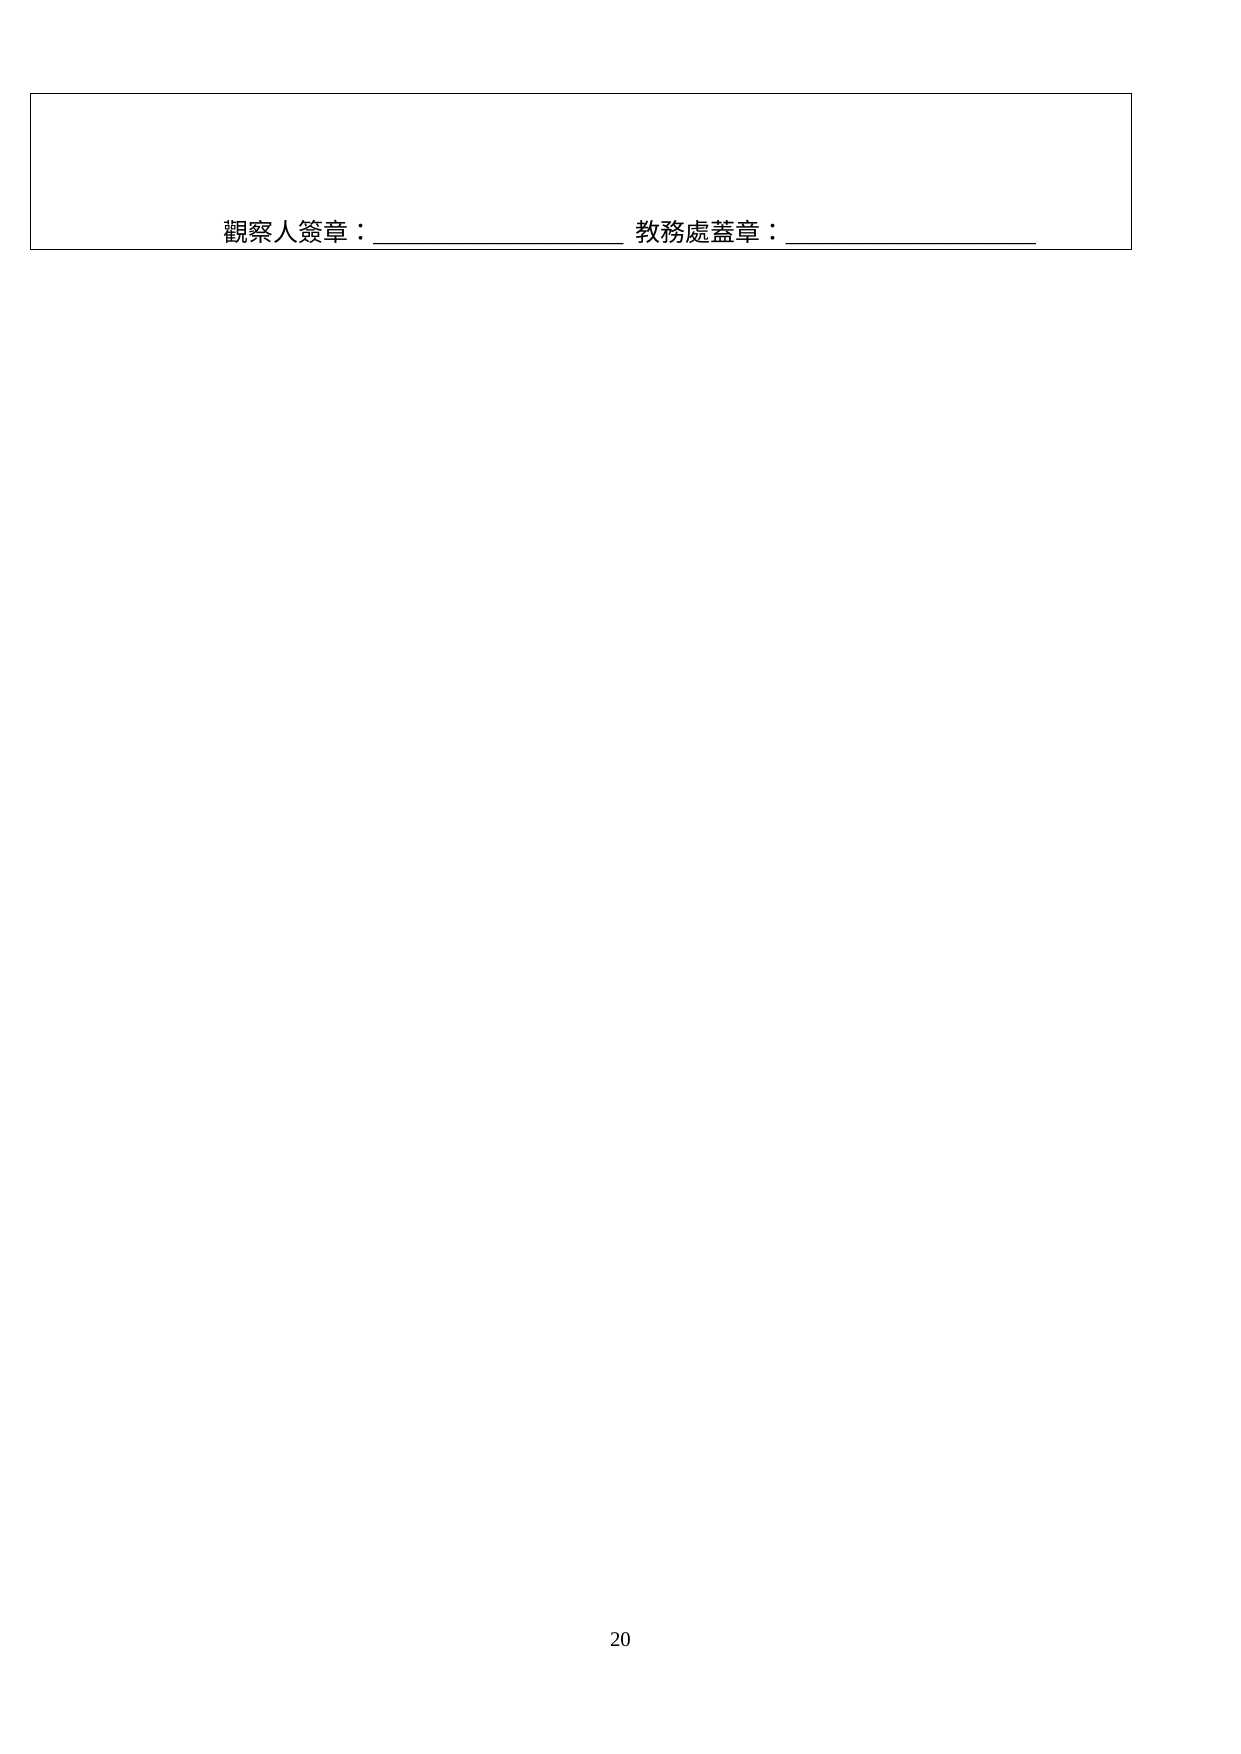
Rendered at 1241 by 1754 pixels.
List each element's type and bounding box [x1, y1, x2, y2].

table_cell [31, 94, 1131, 249]
